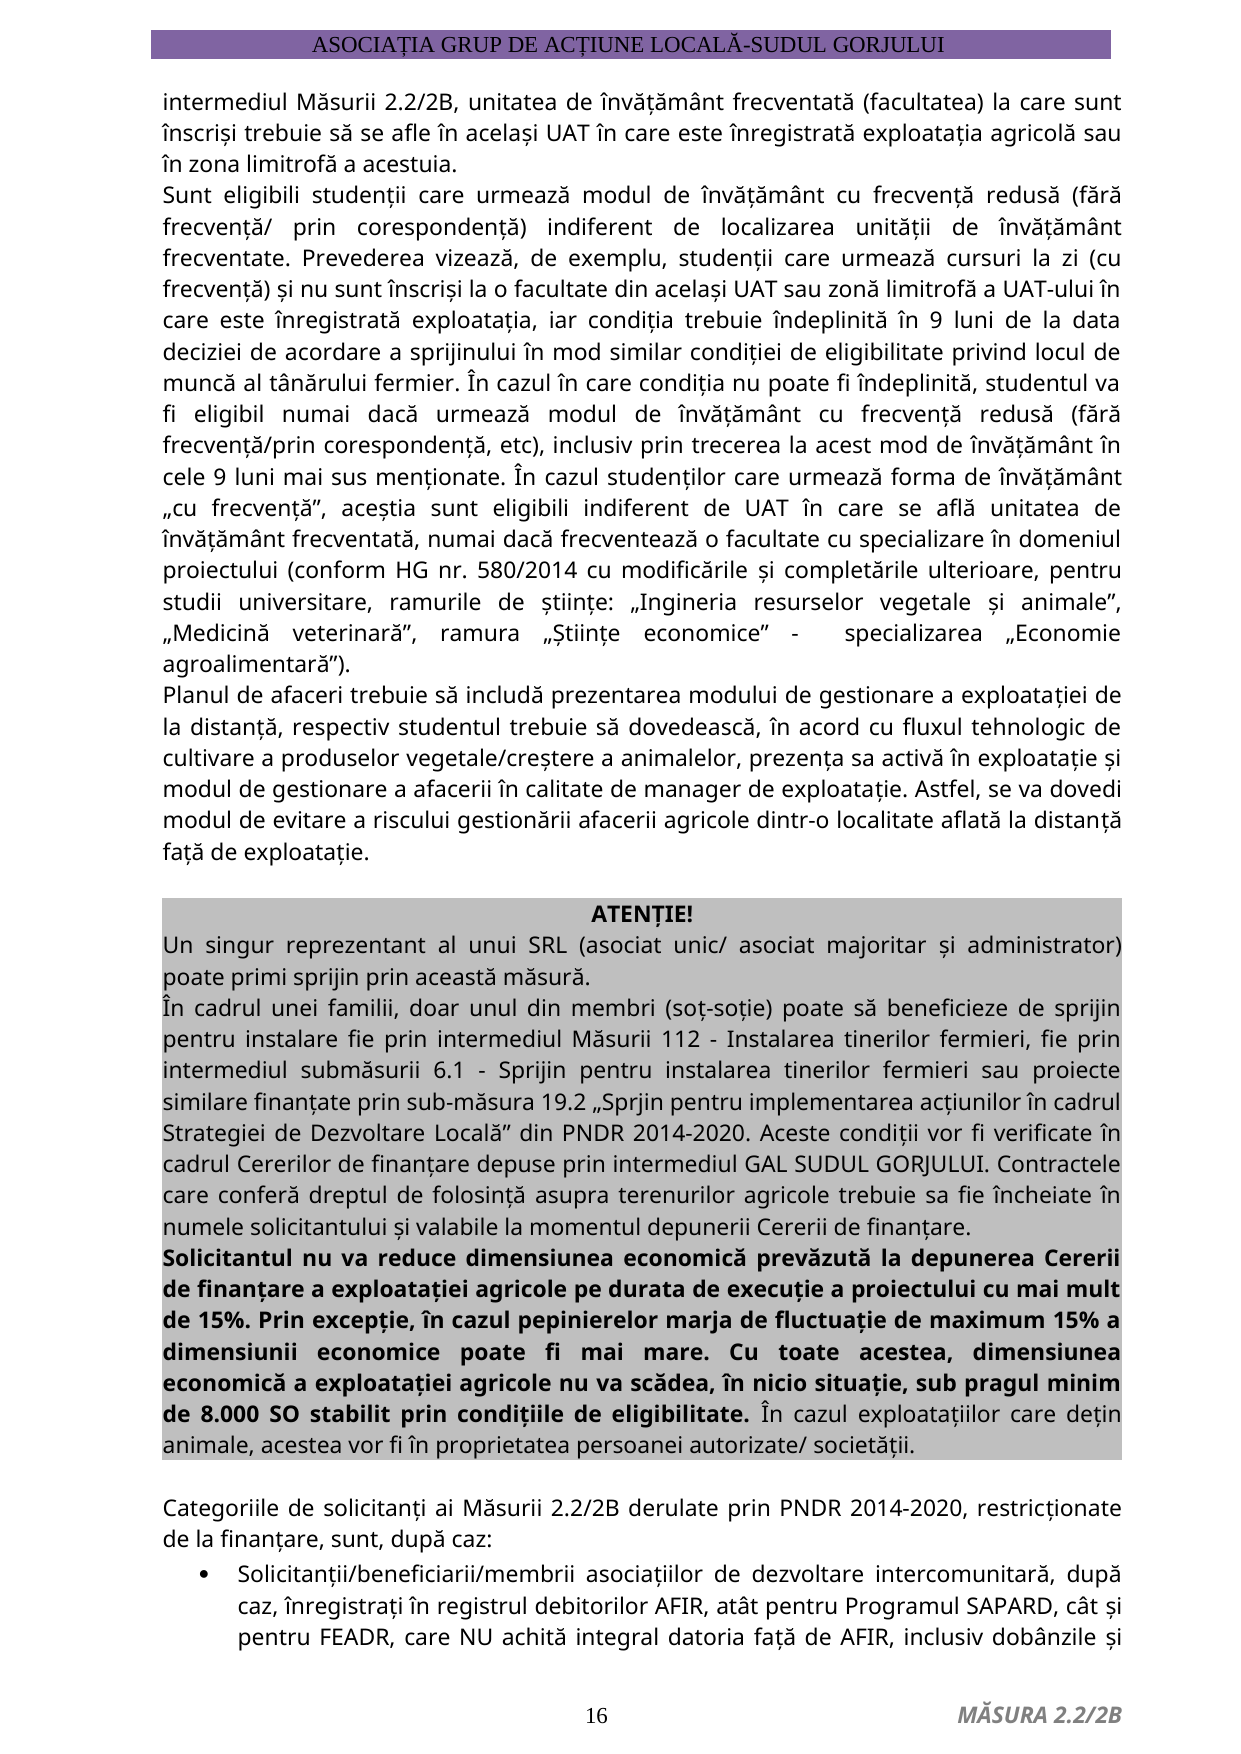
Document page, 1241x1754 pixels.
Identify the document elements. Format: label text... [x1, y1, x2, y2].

text Planul de afaceri trebuie să includă prezentarea modului de gestionare a exploataţiei de la distanţă, respectiv studentul trebuie să dovedească, în acord cu fluxul tehnologic de cultivare a produselor vegetale/creştere a animalelor, prezenţa sa activă în exploataţie şi modul de gestionare a afacerii în calitate de manager de exploataţie. Astfel, se va dovedi modul de evitare a riscului gestionării afacerii agricole dintr-o localitate aflată la distanţă faţă de exploataţie. [162, 679, 1122, 867]
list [200, 1558, 1122, 1652]
text Categoriile de solicitanţi ai Măsurii 2.2/2B derulate prin PNDR 2014-2020, restricţionate de la finanțare, sunt, după caz: [162, 1492, 1122, 1554]
text Un singur reprezentant al unui SRL (asociat unic/ asociat majoritar şi administrator) poate primi sprijin prin această măsură. [162, 929, 1122, 992]
text Sunt eligibili studenţii care urmează modul de învăţământ cu frecvenţă redusă (fără frecvenţă/ prin corespondenţă) indiferent de localizarea unităţii de învăţământ frecventate. Prevederea vizează, de exemplu, studenții care urmează cursuri la zi (cu frecvență) și nu sunt înscriși la o facultate din același UAT sau zonă limitrofă a UAT-ului în care este înregistrată exploatația, iar condiția trebuie îndeplinită în 9 luni de la data deciziei de acordare a sprijinului în mod similar condiției de eligibilitate privind locul de muncă al tânărului fermier. În cazul în care condiția nu poate fi îndeplinită, studentul va fi eligibil numai dacă urmează modul de învățământ cu frecvență redusă (fără frecvență/prin corespondență, etc), inclusiv prin trecerea la acest mod de învățământ în cele 9 luni mai sus menționate. În cazul studenţilor care urmează forma de învăţământ „cu frecvență”, aceștia sunt eligibili indiferent de UAT în care se află unitatea de învăţământ frecventată, numai dacă frecventează o facultate cu specializare în domeniul proiectului (conform HG nr. 580/2014 cu modificările şi completările ulterioare, pentru studii universitare, ramurile de ştiinţe: „Ingineria resurselor vegetale şi animale”, „Medicină veterinară”, ramura „Științe economice” - specializarea „Economie agroalimentară”). [162, 179, 1122, 679]
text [162, 85, 1122, 179]
text Solicitantul nu va reduce dimensiunea economică prevăzută la depunerea Cererii de finanțare a exploatației agricole pe durata de execuție a proiectului cu mai mult de 15%. Prin excepție, în cazul pepinierelor marja de fluctuație de maximum 15% a dimensiunii economice poate fi mai mare. Cu toate acestea, dimensiunea economică a exploatației agricole nu va scădea, în nicio situație, sub pragul minim de 8.000 SO stabilit prin condițiile de eligibilitate. În cazul exploataţiilor care deţin animale, acestea vor fi în proprietatea persoanei autorizate/ societăţii. [162, 1242, 1122, 1460]
text ATENȚIE! [162, 898, 1122, 929]
text În cadrul unei familii, doar unul din membri (soţ-soţie) poate să beneficieze de sprijin pentru instalare fie prin intermediul Măsurii 112 - Instalarea tinerilor fermieri, fie prin intermediul submăsurii 6.1 - Sprijin pentru instalarea tinerilor fermieri sau proiecte similare finanțate prin sub-măsura 19.2 „Sprjin pentru implementarea acțiunilor în cadrul Strategiei de Dezvoltare Locală” din PNDR 2014-2020. Aceste condiţii vor fi verificate în cadrul Cererilor de finanțare depuse prin intermediul GAL SUDUL GORJULUI. Contractele care conferă dreptul de folosință asupra terenurilor agricole trebuie sa fie încheiate în numele solicitantului şi valabile la momentul depunerii Cererii de finanțare. [162, 992, 1122, 1242]
